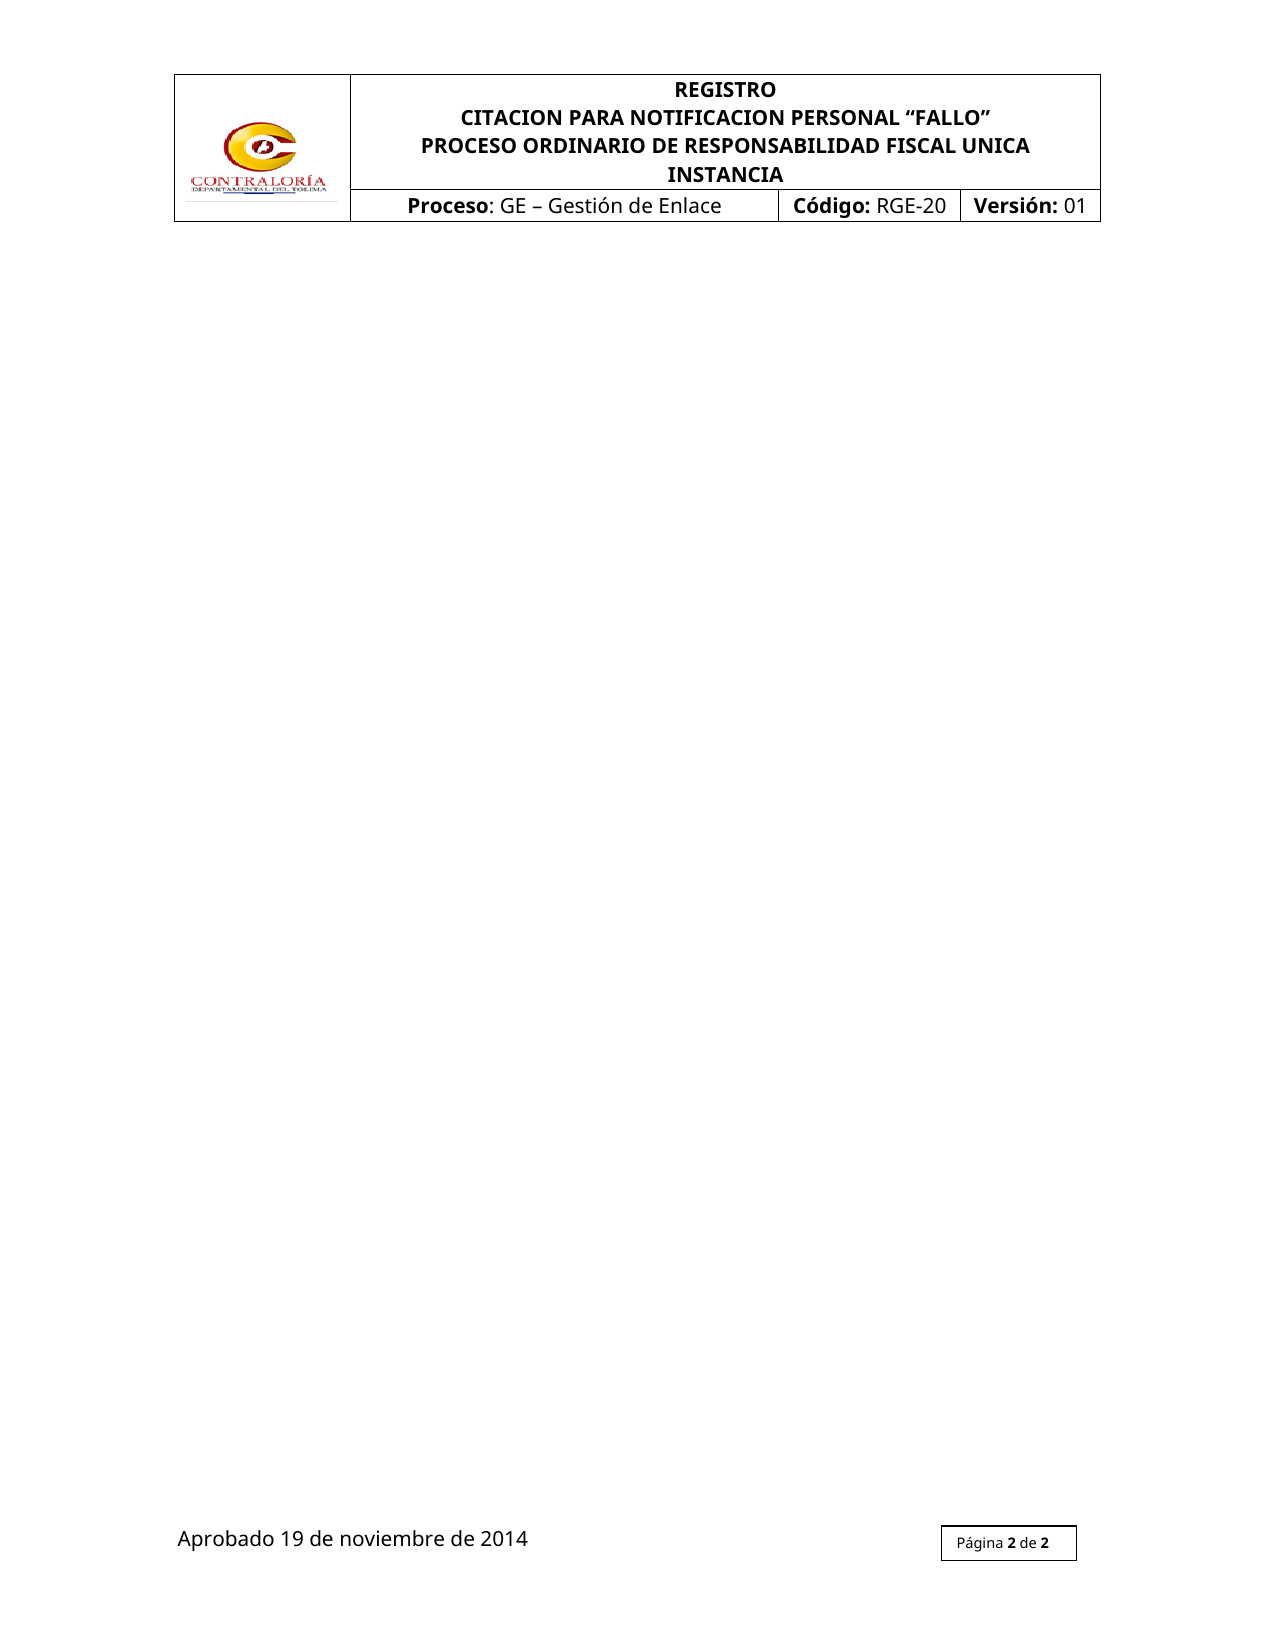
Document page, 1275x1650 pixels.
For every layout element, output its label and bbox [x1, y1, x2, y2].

picture [185, 117, 340, 202]
